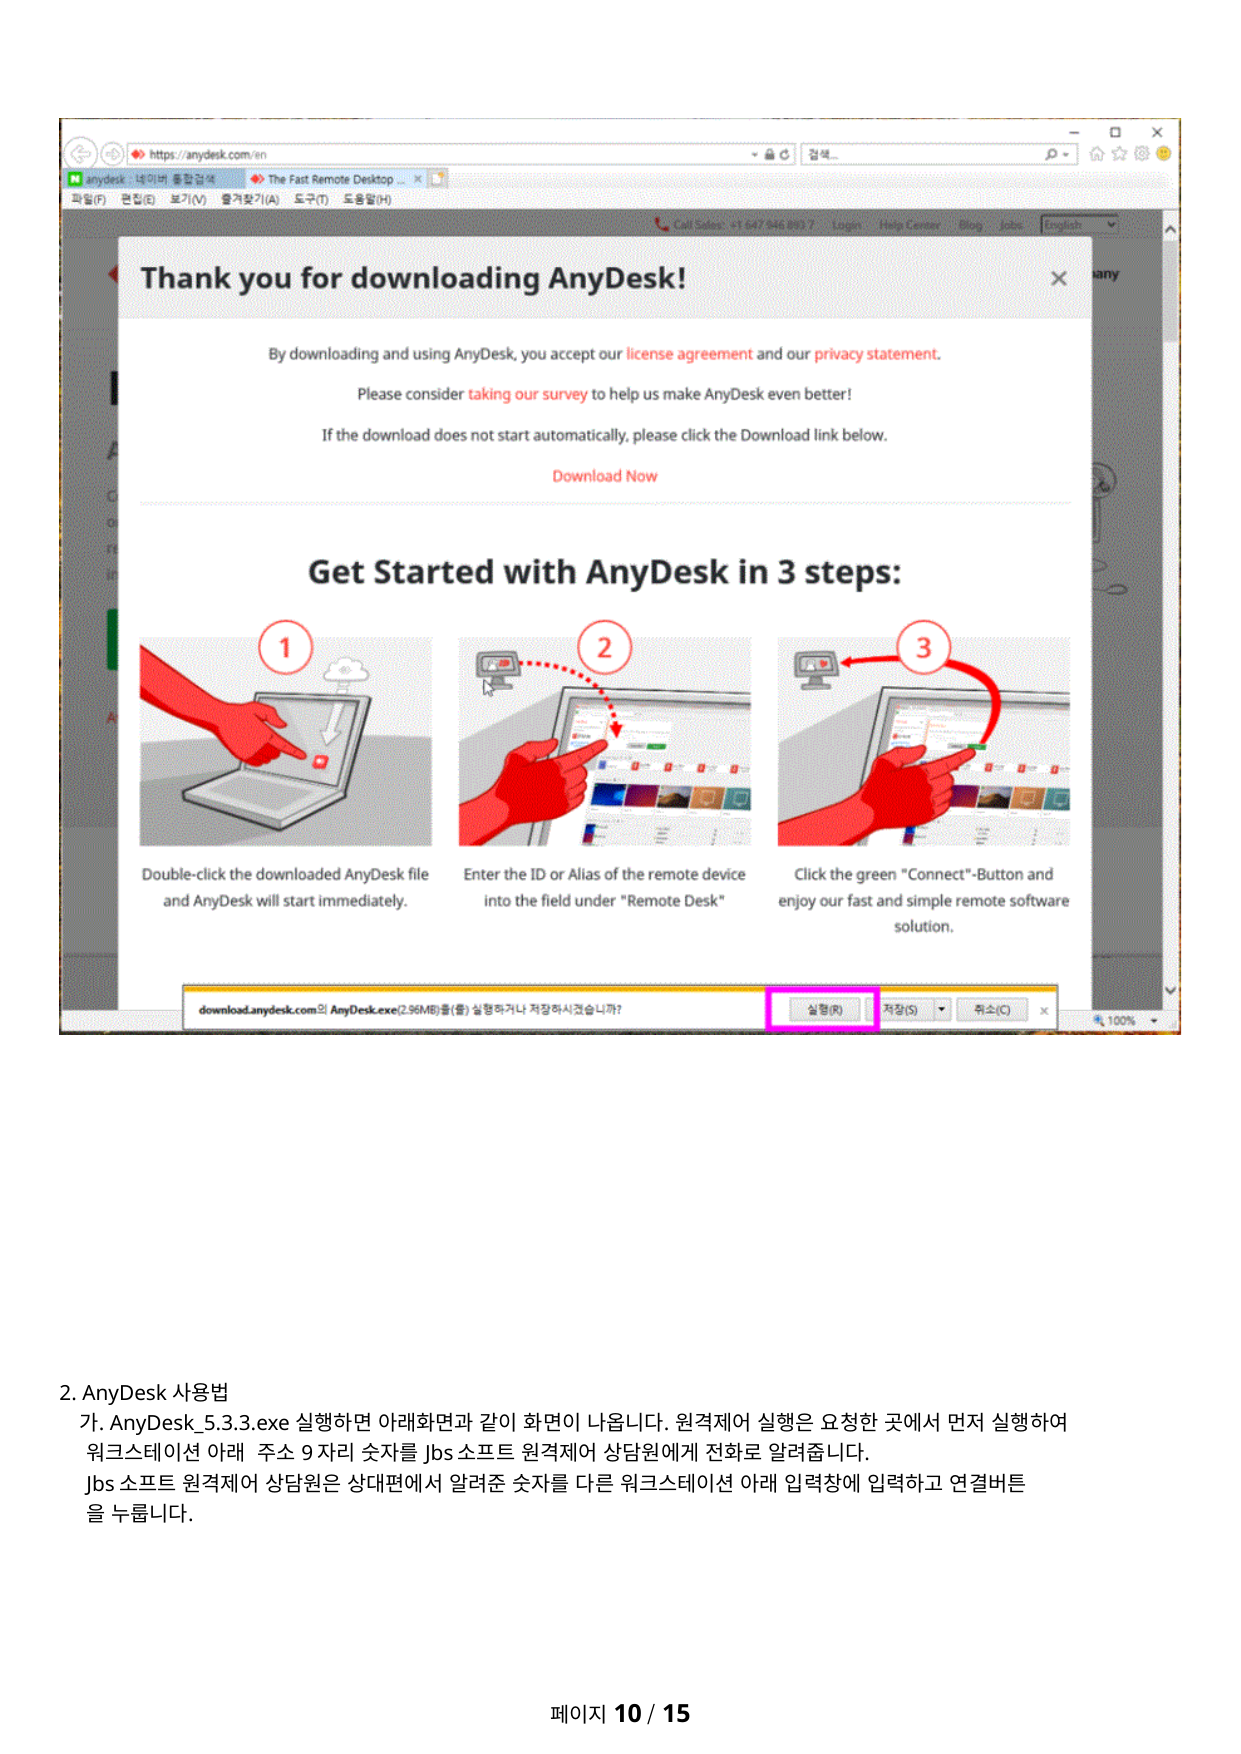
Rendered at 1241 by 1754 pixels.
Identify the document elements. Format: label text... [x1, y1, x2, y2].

picture [59, 118, 1182, 1035]
text 가. AnyDesk_5.3.3.exe 실행하면 아래화면과 같이 화면이 나옵니다. 원격제어 실행은 요청한 곳에서 먼저 실행하여 [59, 1406, 1181, 1436]
text 워크스테이션 아래 주소 9자리 숫자를 Jbs소프트 원격제어 상담원에게 전화로 알려줍니다. [59, 1436, 1181, 1467]
text 2. AnyDesk 사용법 [59, 1376, 1181, 1406]
text 을 누룹니다. [59, 1497, 1181, 1527]
text Jbs소프트 원격제어 상담원은 상대편에서 알려준 숫자를 다른 워크스테이션 아래 입력창에 입력하고 연결버튼 [59, 1467, 1181, 1497]
